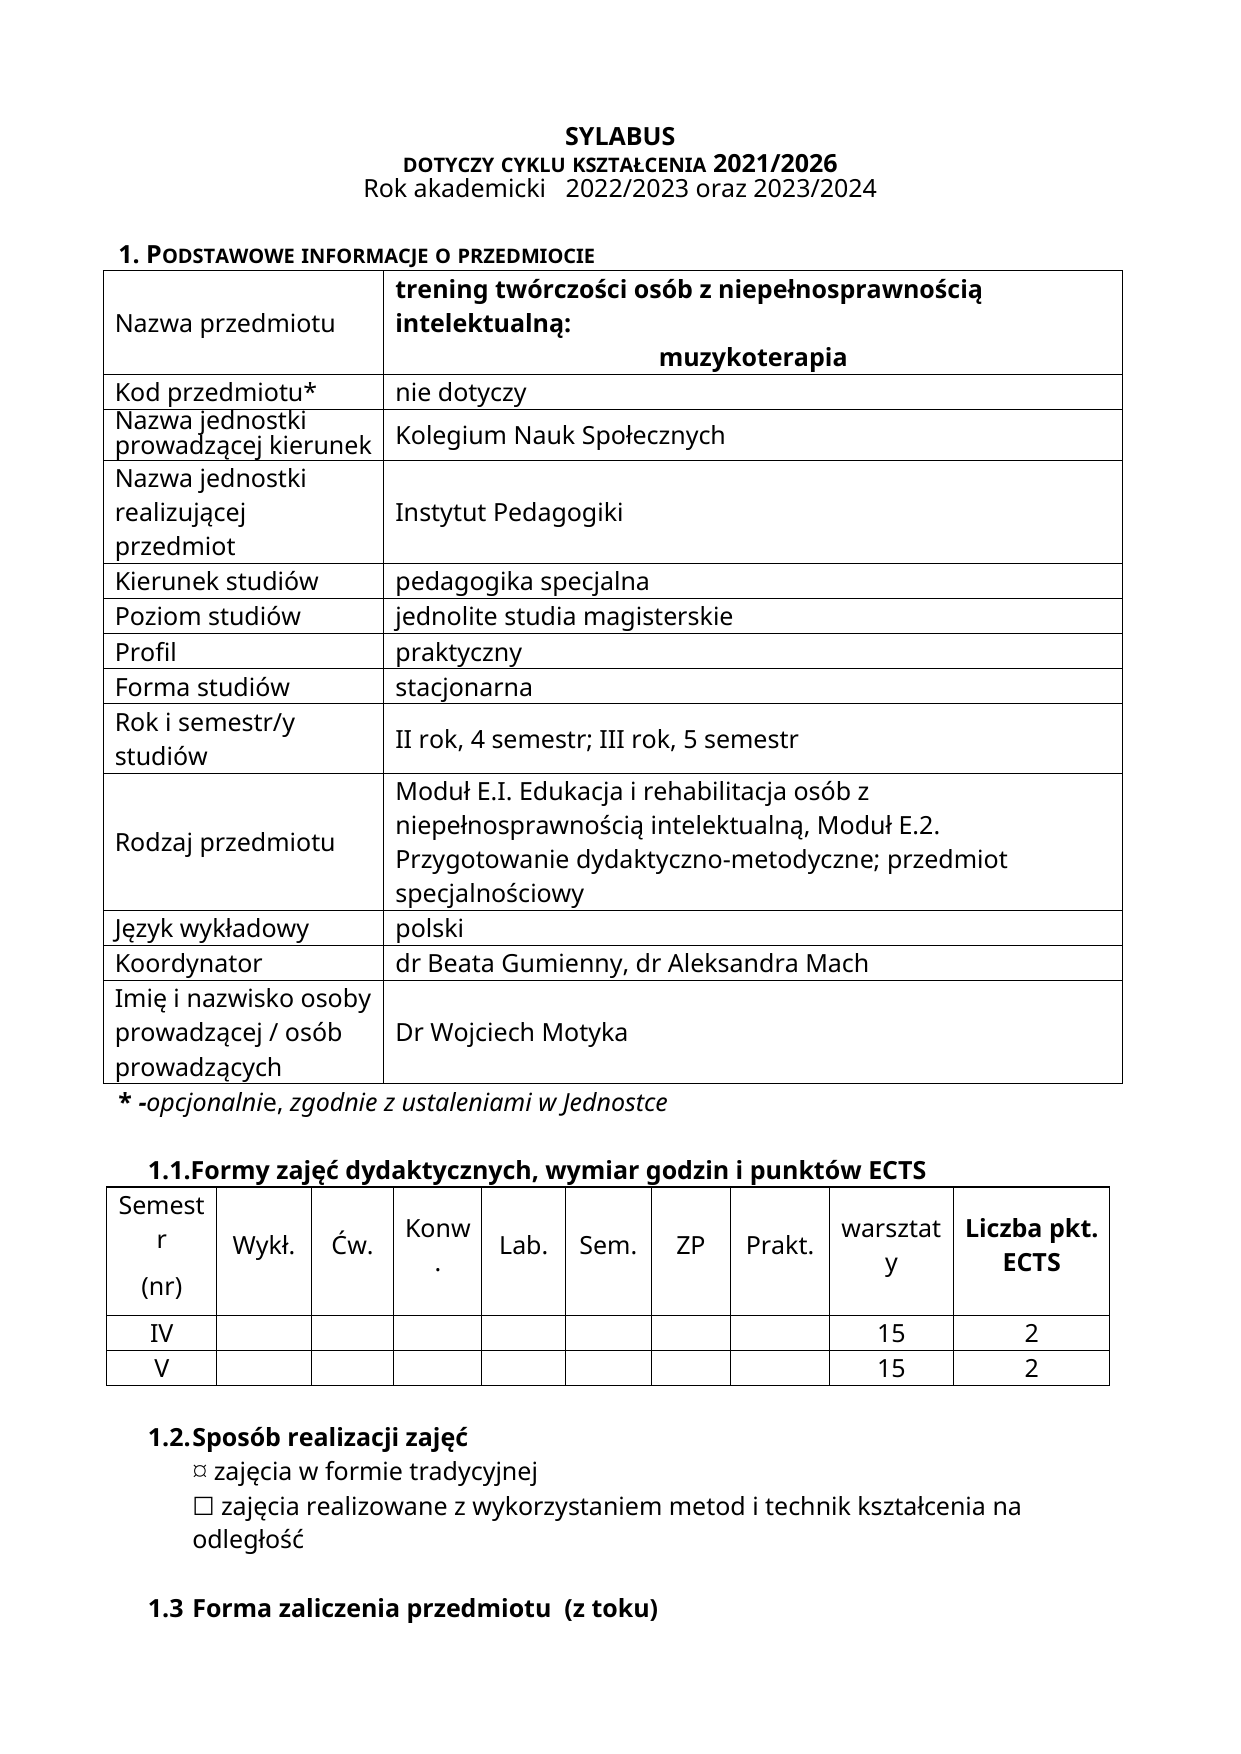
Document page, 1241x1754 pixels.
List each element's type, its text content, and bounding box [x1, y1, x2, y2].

table_cell V [107, 1351, 216, 1385]
table_header Ćw. [312, 1188, 393, 1315]
table_cell IV [107, 1316, 216, 1350]
table_cell Nazwa jednostki realizującej przedmiot [104, 461, 383, 563]
table_cell Instytut Pedagogiki [384, 461, 1122, 563]
table_header Sem. [566, 1188, 651, 1315]
table_cell Moduł E.I. Edukacja i rehabilitacja osób z niepełnosprawnością intelektualną, Moduł E.2. Przygotowanie dydaktyczno-metodyczne; przedmiot specjalnościowy [384, 774, 1122, 910]
table_cell Rok i semestr/y studiów [104, 704, 383, 772]
table_cell Kolegium Nauk Społecznych [384, 410, 1122, 460]
table_header Semestr (nr) [107, 1188, 216, 1315]
table_cell polski [384, 911, 1122, 945]
table_cell Forma studiów [104, 669, 383, 703]
table_cell Rodzaj przedmiotu [104, 774, 383, 910]
table_cell Nazwa jednostki prowadzącej kierunek [104, 410, 383, 460]
table_cell Profil [104, 634, 383, 668]
table_cell [566, 1316, 651, 1350]
table_cell [731, 1316, 829, 1350]
table_cell Imię i nazwisko osoby prowadzącej / osób prowadzących [104, 981, 383, 1083]
table_cell 15 [830, 1316, 953, 1350]
table_cell nie dotyczy [384, 375, 1122, 409]
table_cell [731, 1351, 829, 1385]
table_cell Dr Wojciech Motyka [384, 981, 1122, 1083]
table_cell 2 [954, 1316, 1109, 1350]
text 1.1.Formy zajęć dydaktycznych, wymiar godzin i punktów ECTS [148, 1152, 1122, 1186]
table_cell [312, 1316, 393, 1350]
table_cell 15 [830, 1351, 953, 1385]
table_cell [217, 1351, 311, 1385]
table_header Prakt. [731, 1188, 829, 1315]
text Rok akademicki 2022/2023 oraz 2023/2024 [118, 177, 1122, 202]
text ☐ zajęcia realizowane z wykorzystaniem metod i technik kształcenia na odległość [192, 1488, 1122, 1556]
table_cell II rok, 4 semestr; III rok, 5 semestr [384, 704, 1122, 772]
table_cell [394, 1316, 481, 1350]
table_header Nazwa przedmiotu [104, 271, 383, 373]
text zajęcia w formie tradycyjnej [192, 1454, 1122, 1488]
table_cell pedagogika specjalna [384, 564, 1122, 598]
table_cell Poziom studiów [104, 599, 383, 633]
table_header ZP [652, 1188, 730, 1315]
table_cell [312, 1351, 393, 1385]
table_header Wykł. [217, 1188, 311, 1315]
table_cell dr Beata Gumienny, dr Aleksandra Mach [384, 946, 1122, 980]
table_cell [482, 1316, 565, 1350]
table_cell 2 [954, 1351, 1109, 1385]
table_cell [394, 1351, 481, 1385]
text dotyczy cyklu kształcenia 2021/2026 [118, 152, 1122, 177]
table_cell [566, 1351, 651, 1385]
table_cell jednolite studia magisterskie [384, 599, 1122, 633]
text 1.2. Sposób realizacji zajęć [148, 1420, 1122, 1454]
table_cell Język wykładowy [104, 911, 383, 945]
text SYLABUS [118, 118, 1122, 152]
table_cell [482, 1351, 565, 1385]
table_header Liczba pkt. ECTS [954, 1188, 1109, 1315]
table_cell stacjonarna [384, 669, 1122, 703]
table_header trening twórczości osób z niepełnosprawnością intelektualną: muzykoterapia [384, 271, 1122, 373]
table_cell Kierunek studiów [104, 564, 383, 598]
table_header Lab. [482, 1188, 565, 1315]
text 1. Podstawowe informacje o przedmiocie [118, 236, 1122, 270]
table_cell [652, 1316, 730, 1350]
table_header warsztaty [830, 1188, 953, 1315]
table_header Konw. [394, 1188, 481, 1315]
table_cell [217, 1316, 311, 1350]
table_cell Koordynator [104, 946, 383, 980]
table_cell praktyczny [384, 634, 1122, 668]
text 1.3 Forma zaliczenia przedmiotu (z toku) [148, 1590, 1122, 1624]
table_cell [652, 1351, 730, 1385]
table_cell Kod przedmiotu* [104, 375, 383, 409]
text * -opcjonalnie, zgodnie z ustaleniami w Jednostce [118, 1084, 1122, 1118]
